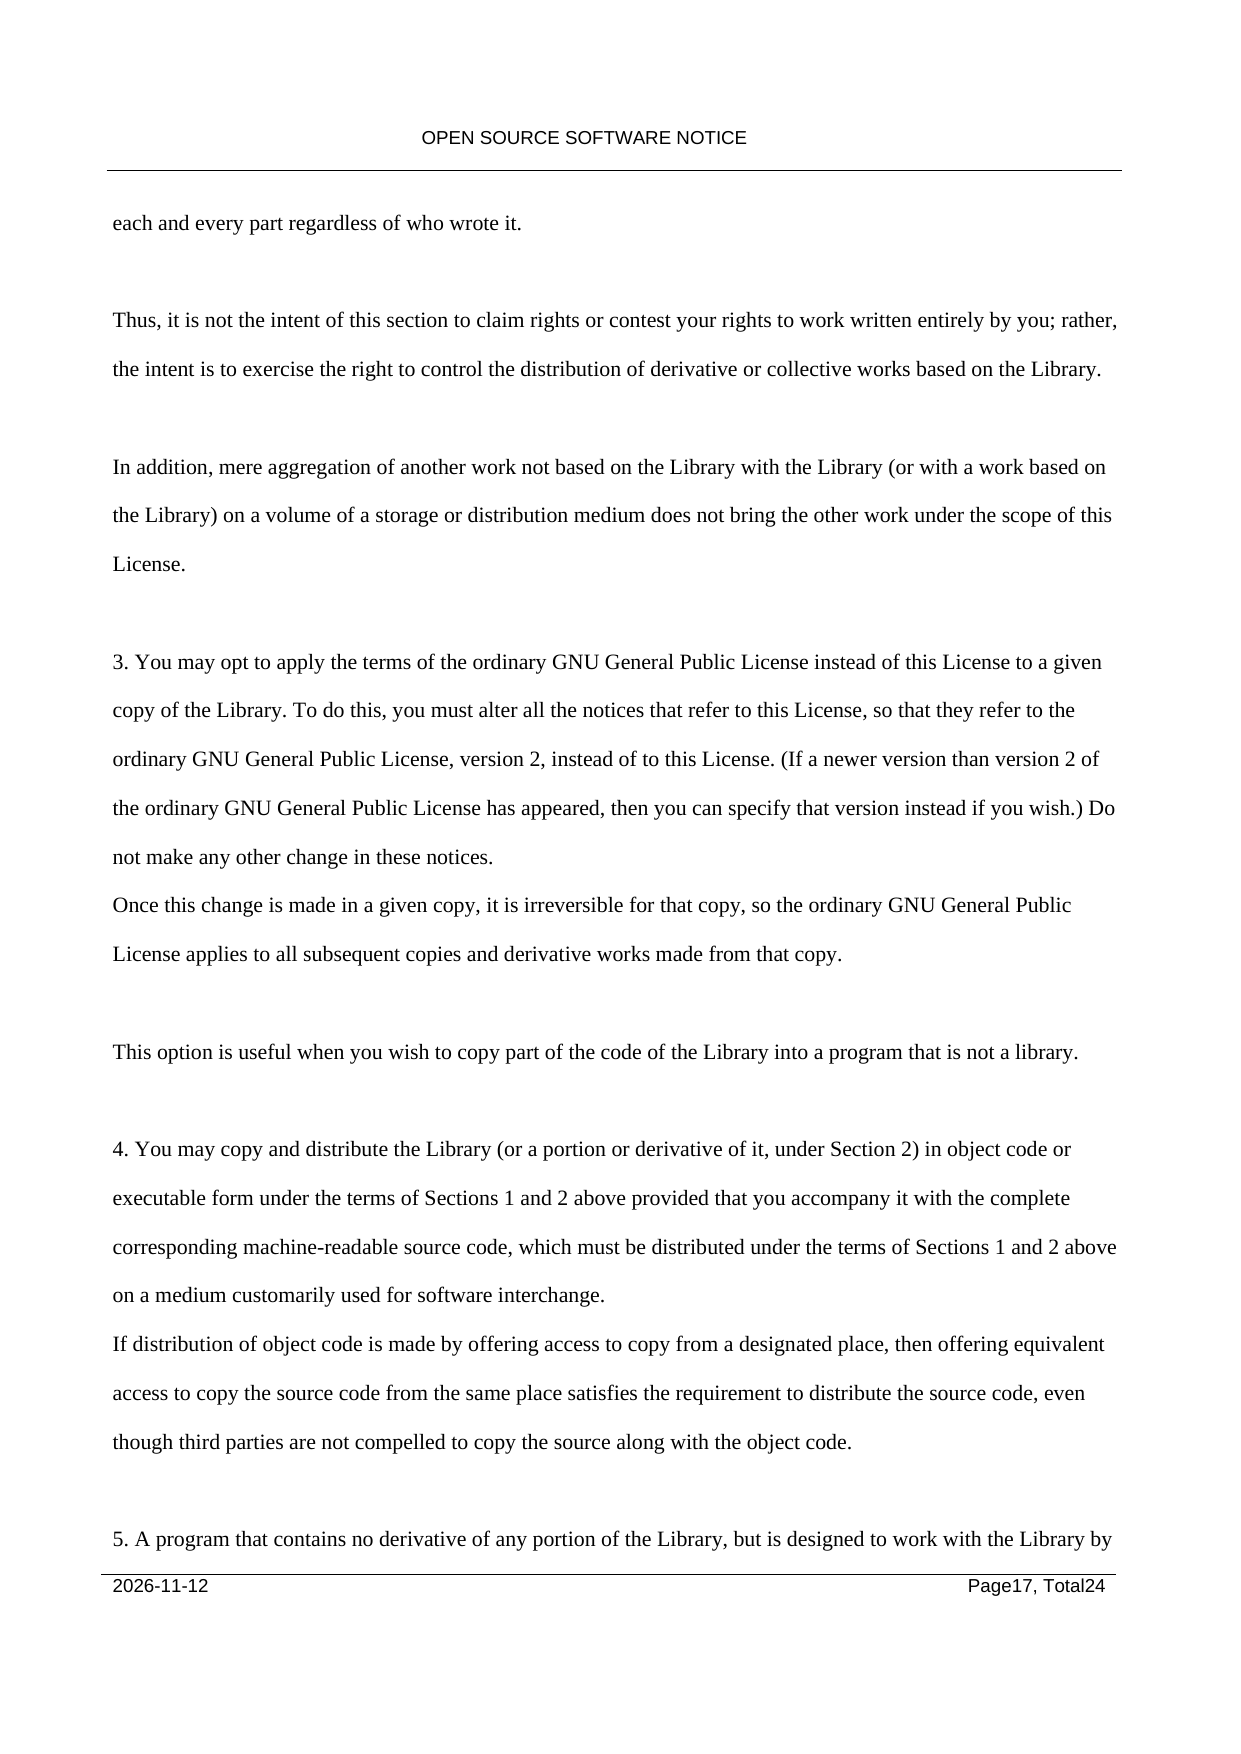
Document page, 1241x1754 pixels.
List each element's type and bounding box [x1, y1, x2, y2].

text [112, 206, 1128, 1555]
